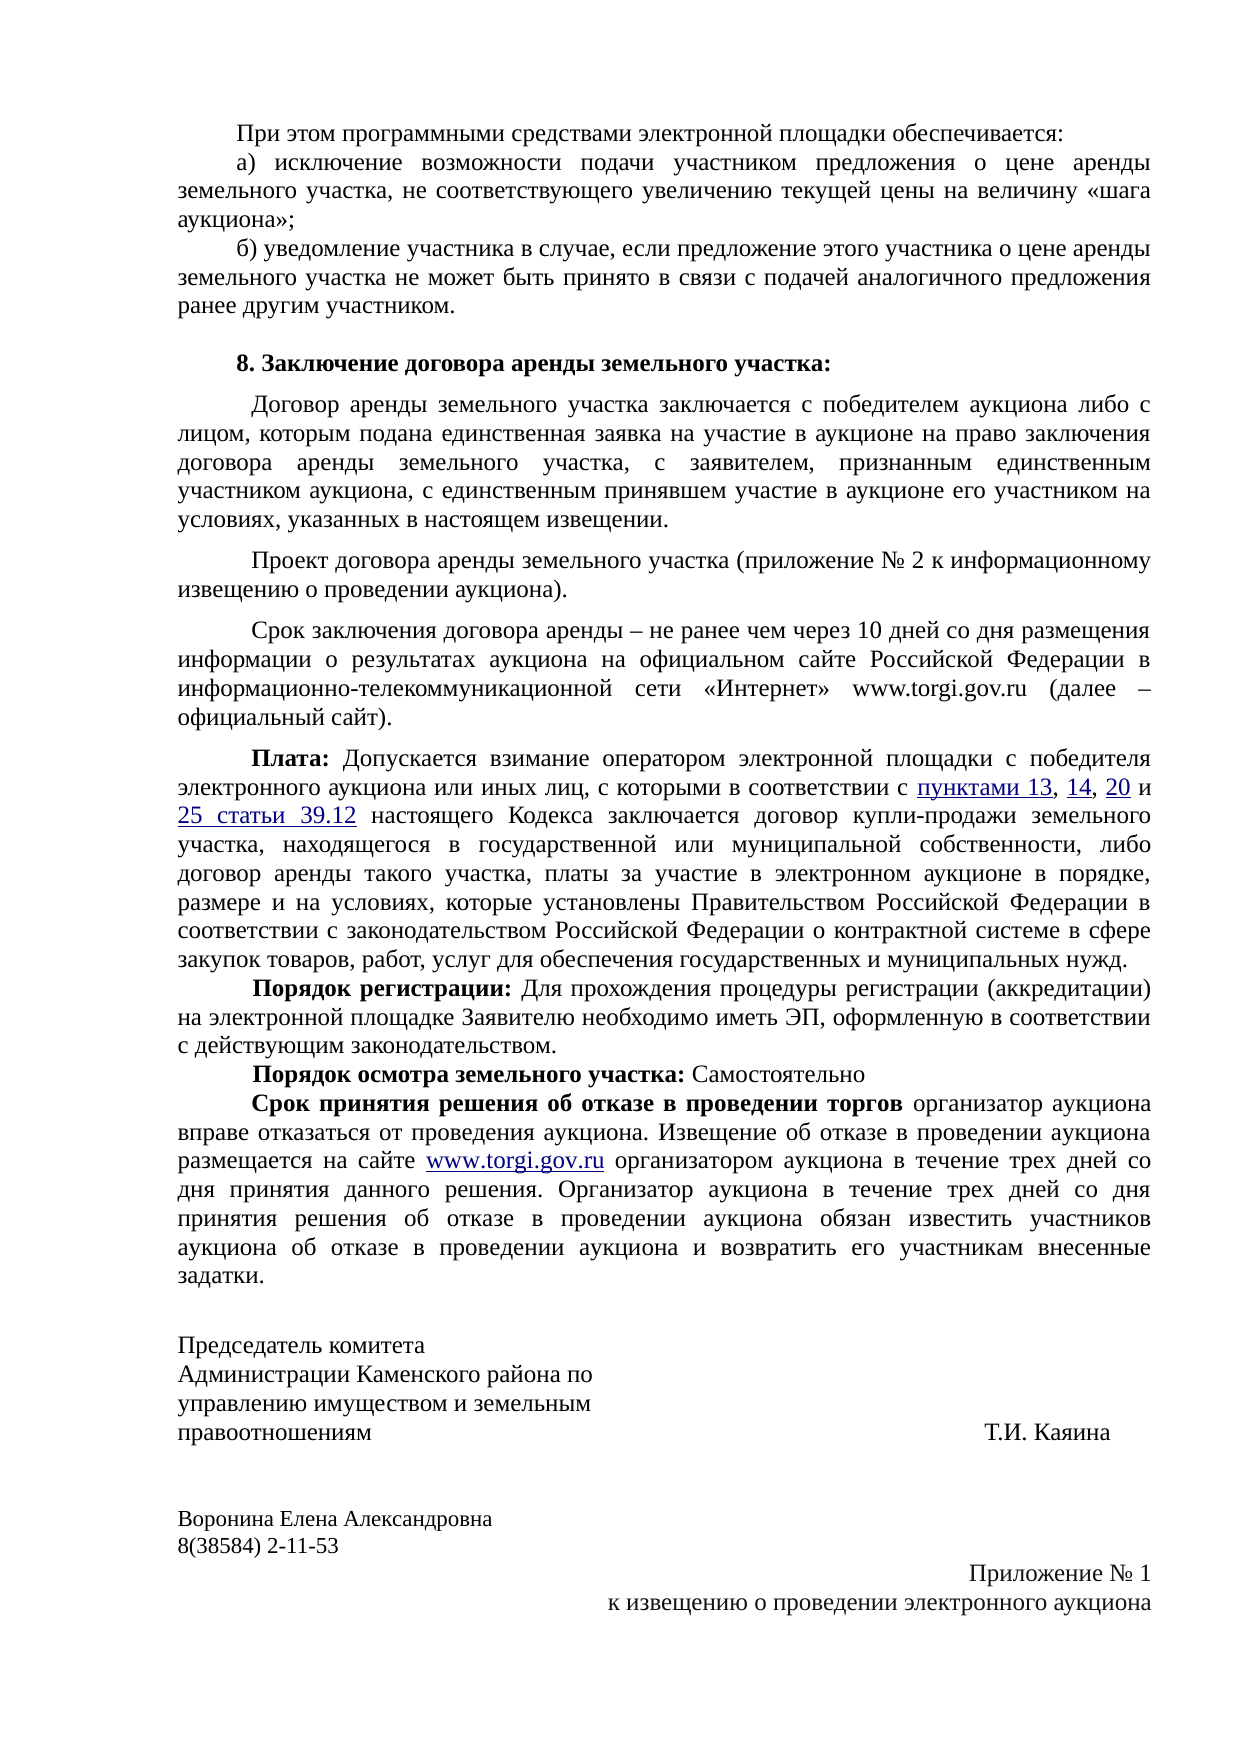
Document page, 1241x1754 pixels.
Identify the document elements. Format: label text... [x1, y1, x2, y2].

text Проект договора аренды земельного участка (приложение № 2 к информационному извещению о проведении аукциона). [177, 546, 1152, 603]
text Срок принятия решения об отказе в проведении торгов организатор аукциона вправе отказаться от проведения аукциона. Извещение об отказе в проведении аукциона размещается на сайте www.torgi.gov.ru организатором аукциона в течение трех дней со дня принятия данного решения. Организатор аукциона в течение трех дней со дня принятия решения об отказе в проведении аукциона обязан известить участников аукциона об отказе в проведении аукциона и возвратить его участникам внесенные задатки. [177, 1088, 1152, 1289]
text Администрации Каменского района по [177, 1359, 1152, 1388]
text Порядок регистрации: Для прохождения процедуры регистрации (аккредитации) на электронной площадке Заявителю необходимо иметь ЭП, оформленную в соответствии с действующим законодательством. [177, 973, 1152, 1059]
text б) уведомление участника в случае, если предложение этого участника о цене аренды земельного участка не может быть принято в связи с подачей аналогичного предложения ранее другим участником. [177, 233, 1152, 319]
text Договор аренды земельного участка заключается с победителем аукциона либо с лицом, которым подана единственная заявка на участие в аукционе на право заключения договора аренды земельного участка, с заявителем, признанным единственным участником аукциона, с единственным принявшем участие в аукционе его участником на условиях, указанных в настоящем извещении. [177, 389, 1152, 533]
text Воронина Елена Александровна [177, 1506, 1152, 1532]
text 8. Заключение договора аренды земельного участка: [177, 348, 1152, 377]
text управлению имуществом и земельным [177, 1388, 1152, 1417]
text Плата: Допускается взимание оператором электронной площадки с победителя электронного аукциона или иных лиц, с которыми в соответствии с пунктами 13, 14, 20 и 25 статьи 39.12 настоящего Кодекса заключается договор купли-продажи земельного участка, находящегося в государственной или муниципальной собственности, либо договор аренды такого участка, платы за участие в электронном аукционе в порядке, размере и на условиях, которые установлены Правительством Российской Федерации в соответствии с законодательством Российской Федерации о контрактной системе в сфере закупок товаров, работ, услуг для обеспечения государственных и муниципальных нужд. [177, 743, 1152, 973]
text Приложение № 1 [177, 1558, 1152, 1587]
text Порядок осмотра земельного участка: Самостоятельно [177, 1059, 1152, 1088]
text правоотношениям Т.И. Каяина [177, 1417, 1152, 1446]
text к извещению о проведении электронного аукциона [177, 1587, 1152, 1616]
text а) исключение возможности подачи участником предложения о цене аренды земельного участка, не соответствующего увеличению текущей цены на величину «шага аукциона»; [177, 147, 1152, 233]
text Председатель комитета [177, 1331, 1152, 1359]
text 8(38584) 2-11-53 [177, 1532, 1152, 1558]
text При этом программными средствами электронной площадки обеспечивается: [177, 118, 1152, 147]
text Срок заключения договора аренды – не ранее чем через 10 дней со дня размещения информации о результатах аукциона на официальном сайте Российской Федерации в информационно-телекоммуникационной сети «Интернет» www.torgi.gov.ru (далее – официальный сайт). [177, 616, 1152, 731]
